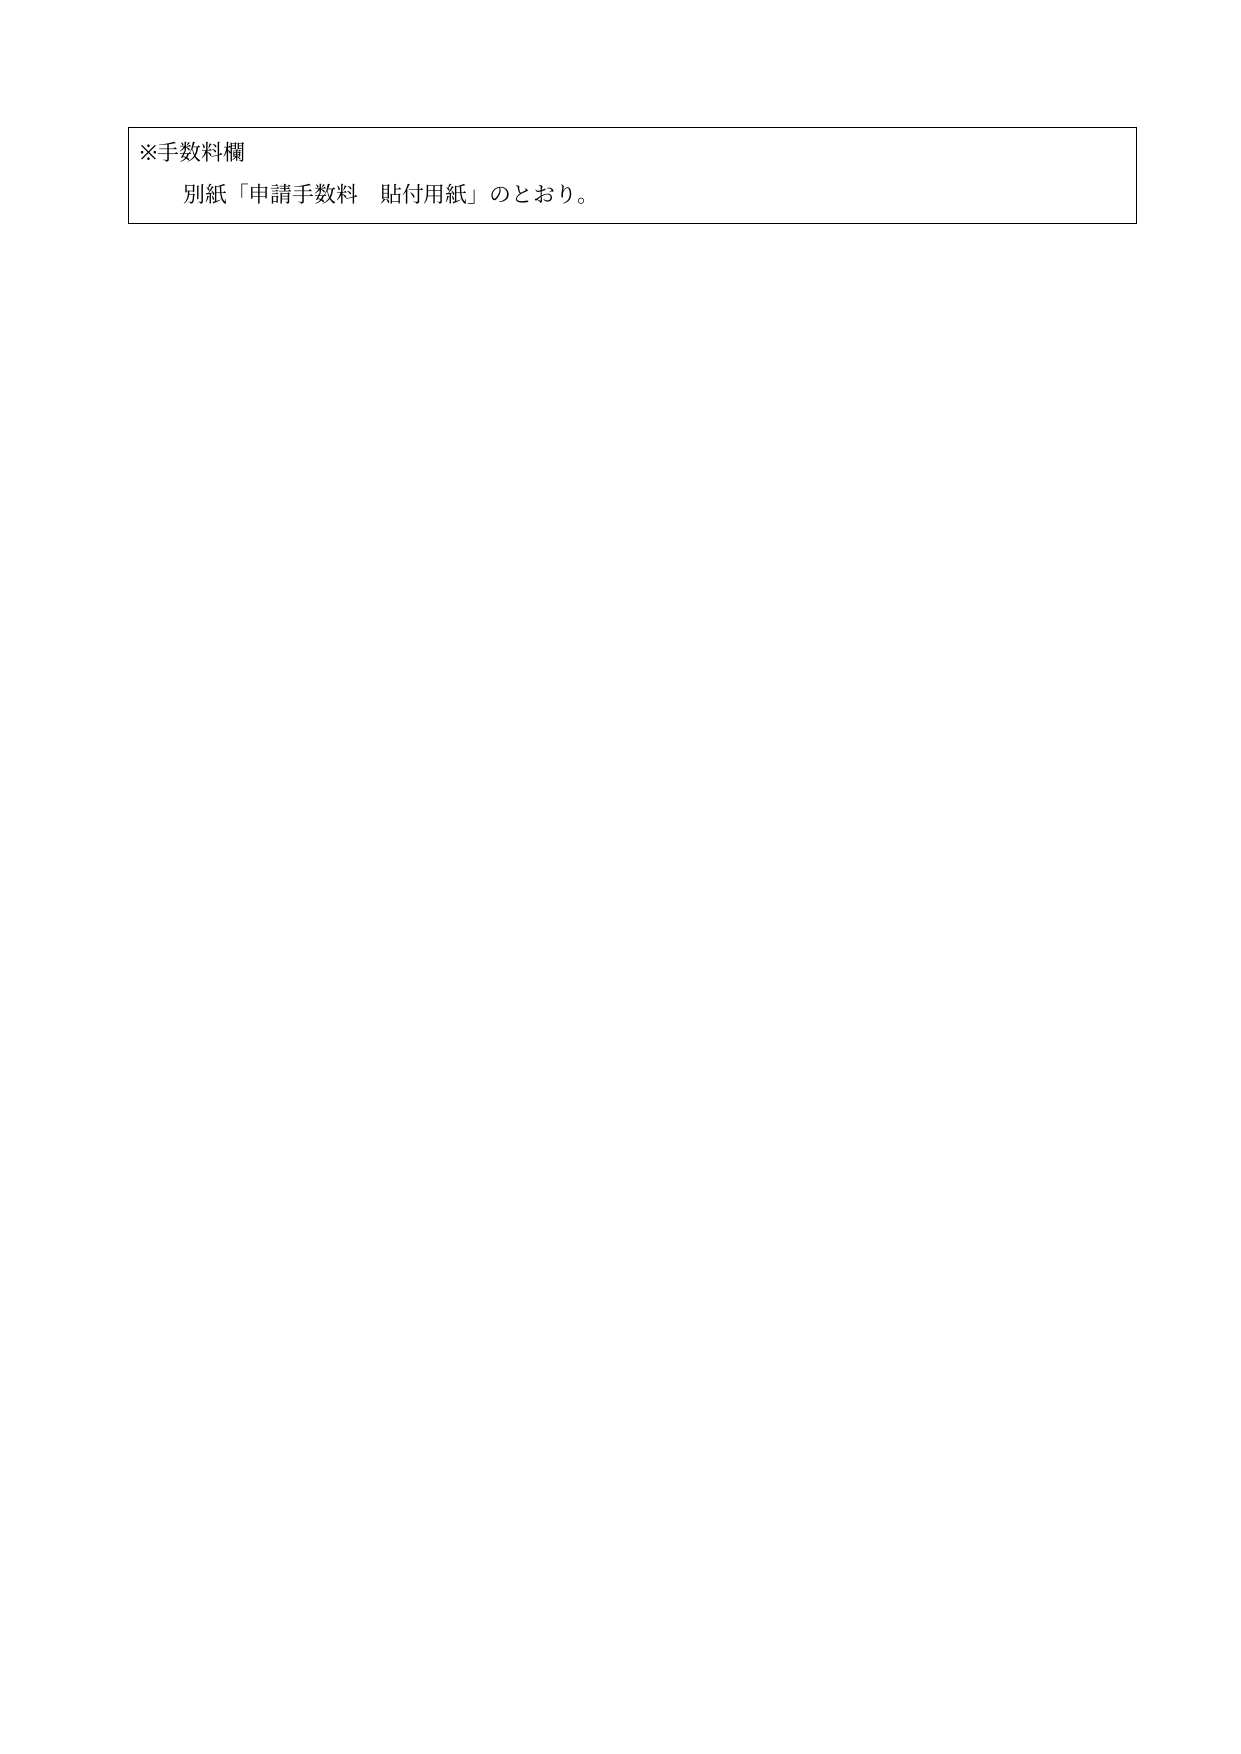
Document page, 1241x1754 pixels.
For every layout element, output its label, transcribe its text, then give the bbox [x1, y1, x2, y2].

table_cell ※手数料欄 別紙「申請手数料 貼付用紙」のとおり。 [129, 128, 1136, 222]
